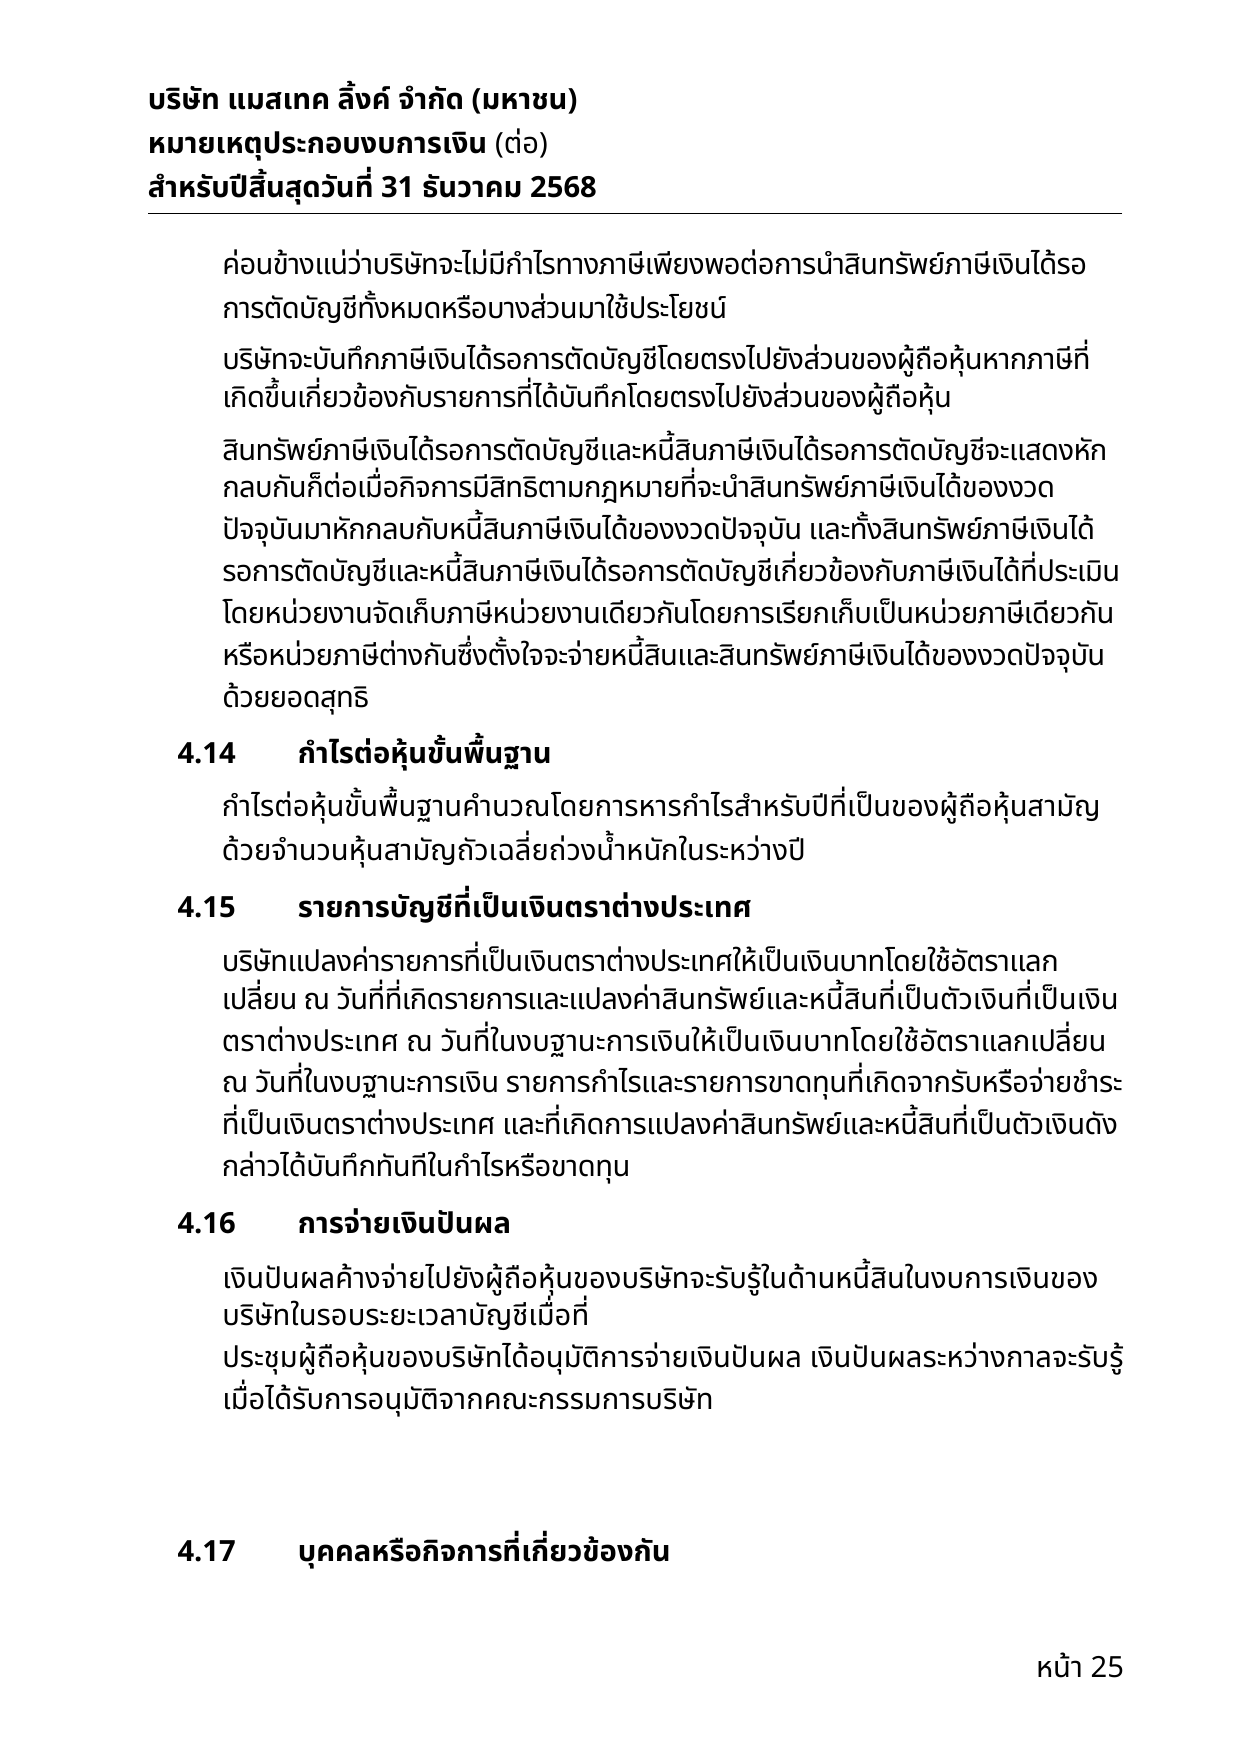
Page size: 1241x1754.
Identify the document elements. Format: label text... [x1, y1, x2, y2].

list บุคคลหรือกิจการที่เกี่ยวข้องกัน [177, 1531, 1122, 1575]
list การจ่ายเงินปันผล [177, 1202, 1122, 1246]
text บริษัทจะบันทึกภาษีเงินได้รอการตัดบัญชีโดยตรงไปยังส่วนของผู้ถือหุ้นหากภาษีที่เกิดขึ้นเกี่ยวข้องกับรายการที่ได้บันทึกโดยตรงไปยังส่วนของผู้ถือหุ้น [222, 340, 1125, 415]
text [222, 243, 1126, 331]
text กำไรต่อหุ้นขั้นพื้นฐานคำนวณโดยการหารกำไรสำหรับปีที่เป็นของผู้ถือหุ้นสามัญด้วยจำนวนหุ้นสามัญถัวเฉลี่ยถ่วงน้ำหนักในระหว่างปี [222, 785, 1125, 873]
text บริษัทแปลงค่ารายการที่เป็นเงินตราต่างประเทศให้เป็นเงินบาทโดยใช้อัตราแลกเปลี่ยน ณ วันที่ที่เกิดรายการและแปลงค่าสินทรัพย์และหนี้สินที่เป็นตัวเงินที่เป็นเงินตราต่างประเทศ ณ วันที่ในงบฐานะการเงินให้เป็นเงินบาทโดยใช้อัตราแลกเปลี่ยน ณ วันที่ในงบฐานะการเงิน รายการกำไรและรายการขาดทุนที่เกิดจากรับหรือจ่ายชำระที่เป็นเงินตราต่างประเทศ และที่เกิดการแปลงค่าสินทรัพย์และหนี้สินที่เป็นตัวเงินดังกล่าวได้บันทึกทันทีในกำไรหรือขาดทุน [222, 938, 1125, 1190]
text สินทรัพย์ภาษีเงินได้รอการตัดบัญชีและหนี้สินภาษีเงินได้รอการตัดบัญชีจะแสดงหักกลบกันก็ต่อเมื่อกิจการมีสิทธิตามกฎหมายที่จะนำสินทรัพย์ภาษีเงินได้ของงวดปัจจุบันมาหักกลบกับหนี้สินภาษีเงินได้ของงวดปัจจุบัน และทั้งสินทรัพย์ภาษีเงินได้รอการตัดบัญชีและหนี้สินภาษีเงินได้รอการตัดบัญชีเกี่ยวข้องกับภาษีเงินได้ที่ประเมินโดยหน่วยงานจัดเก็บภาษีหน่วยงานเดียวกันโดยการเรียกเก็บเป็นหน่วยภาษีเดียวกันหรือหน่วยภาษีต่างกันซึ่งตั้งใจจะจ่ายหนี้สินและสินทรัพย์ภาษีเงินได้ของงวดปัจจุบันด้วยยอดสุทธิ [222, 427, 1122, 720]
list กำไรต่อหุ้นขั้นพื้นฐาน [177, 733, 1122, 777]
list รายการบัญชีที่เป็นเงินตราต่างประเทศ [177, 886, 1122, 930]
text เงินปันผลค้างจ่ายไปยังผู้ถือหุ้นของบริษัทจะรับรู้ในด้านหนี้สินในงบการเงินของบริษัทในรอบระยะเวลาบัญชีเมื่อที่ ประชุมผู้ถือหุ้นของบริษัทได้อนุมัติการจ่ายเงินปันผล เงินปันผลระหว่างกาลจะรับรู้เมื่อได้รับการอนุมัติจากคณะกรรมการบริษัท [222, 1255, 1125, 1422]
